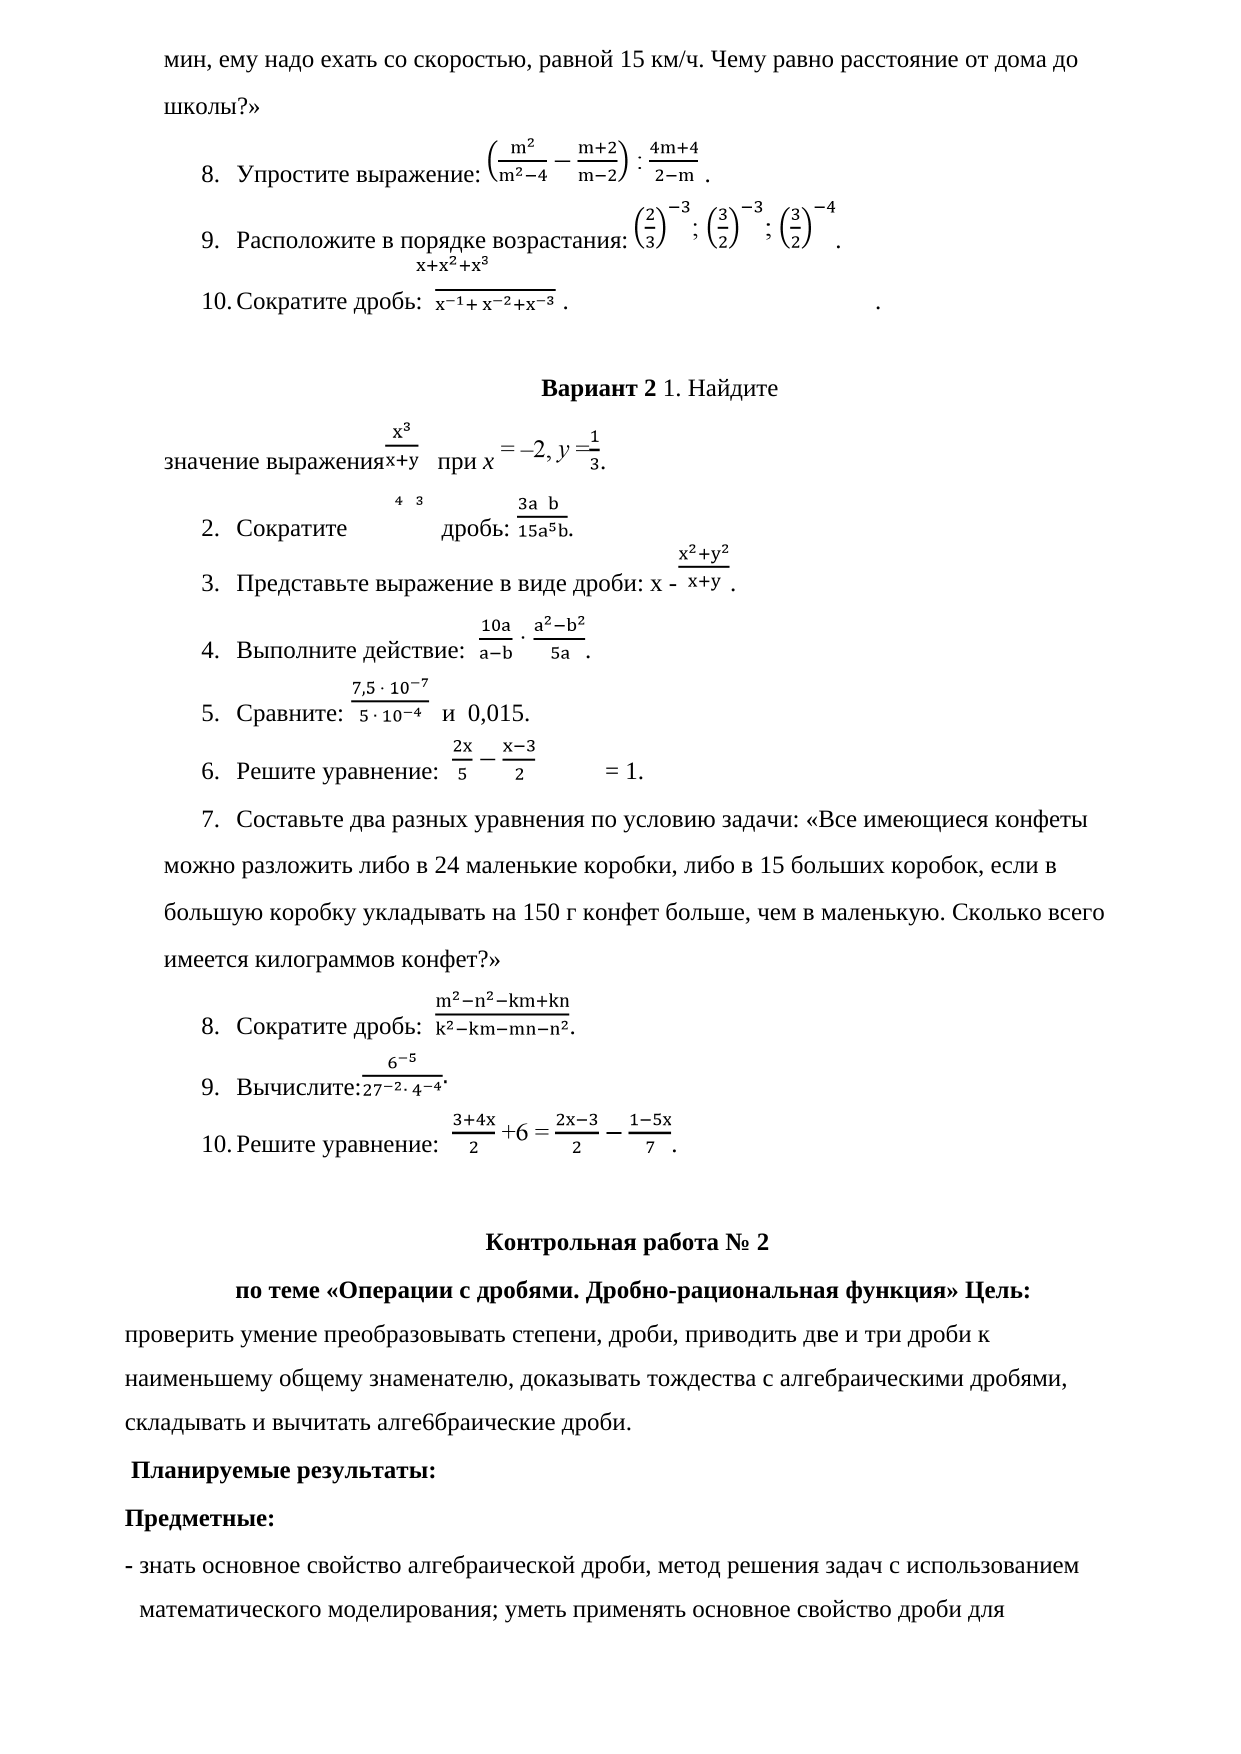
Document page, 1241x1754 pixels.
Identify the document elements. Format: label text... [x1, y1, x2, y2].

text по теме «Операции с дробями. Дробно-рациональная функция» Цель: проверить умение преобразовывать степени, дроби, приводить две и три дроби к наименьшему общему знаменателю, доказывать тождества с алгебраическими дробями, складывать и вычитать алге6браические дроби. [124, 1275, 1123, 1436]
list Решите уравнение: = 1. [164, 740, 1123, 785]
picture [435, 288, 556, 310]
picture [487, 138, 698, 182]
picture [677, 543, 730, 591]
text Предметные: [124, 1503, 1126, 1532]
picture [634, 200, 836, 249]
list Составьте два разных уравнения по условию задачи: «Все имеющиеся конфеты можно разложить либо в 24 маленькие коробки, либо в 15 больших коробок, если в большую коробку укладывать на 150 г конфет больше, чем в маленькую. Сколько всего имеется килограммов конфет?» [164, 804, 1123, 972]
list Представьте выражение в виде дроби: x -. [164, 543, 1123, 596]
picture [361, 1052, 447, 1096]
list Решите уравнение: . [164, 1113, 1123, 1158]
list Вычислите: [164, 1052, 1123, 1101]
picture [516, 495, 568, 537]
text Контрольная работа № 2 [146, 1227, 1102, 1256]
picture [394, 495, 423, 505]
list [164, 44, 1123, 120]
picture [500, 429, 600, 470]
list Сократите дробь: . . [164, 286, 1123, 315]
picture [350, 677, 430, 722]
list Сравните: и 0,015. [164, 678, 1123, 727]
picture [451, 740, 536, 780]
list Упростите выражение: . [164, 138, 1123, 187]
list Расположите в порядке возрастания: . [164, 200, 1123, 254]
text Планируемые результаты: [124, 1455, 1126, 1484]
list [124, 1550, 1123, 1623]
picture [384, 422, 419, 470]
picture [451, 1112, 672, 1153]
text Вариант 2 1. Найдите значение выражения при x . [164, 373, 796, 475]
picture [415, 255, 488, 271]
picture [435, 990, 570, 1035]
picture [478, 615, 586, 659]
list Выполните действие: . [164, 616, 1123, 664]
list Сократите дробь: . [164, 991, 1123, 1040]
list Сократите дробь: . [164, 495, 1123, 542]
